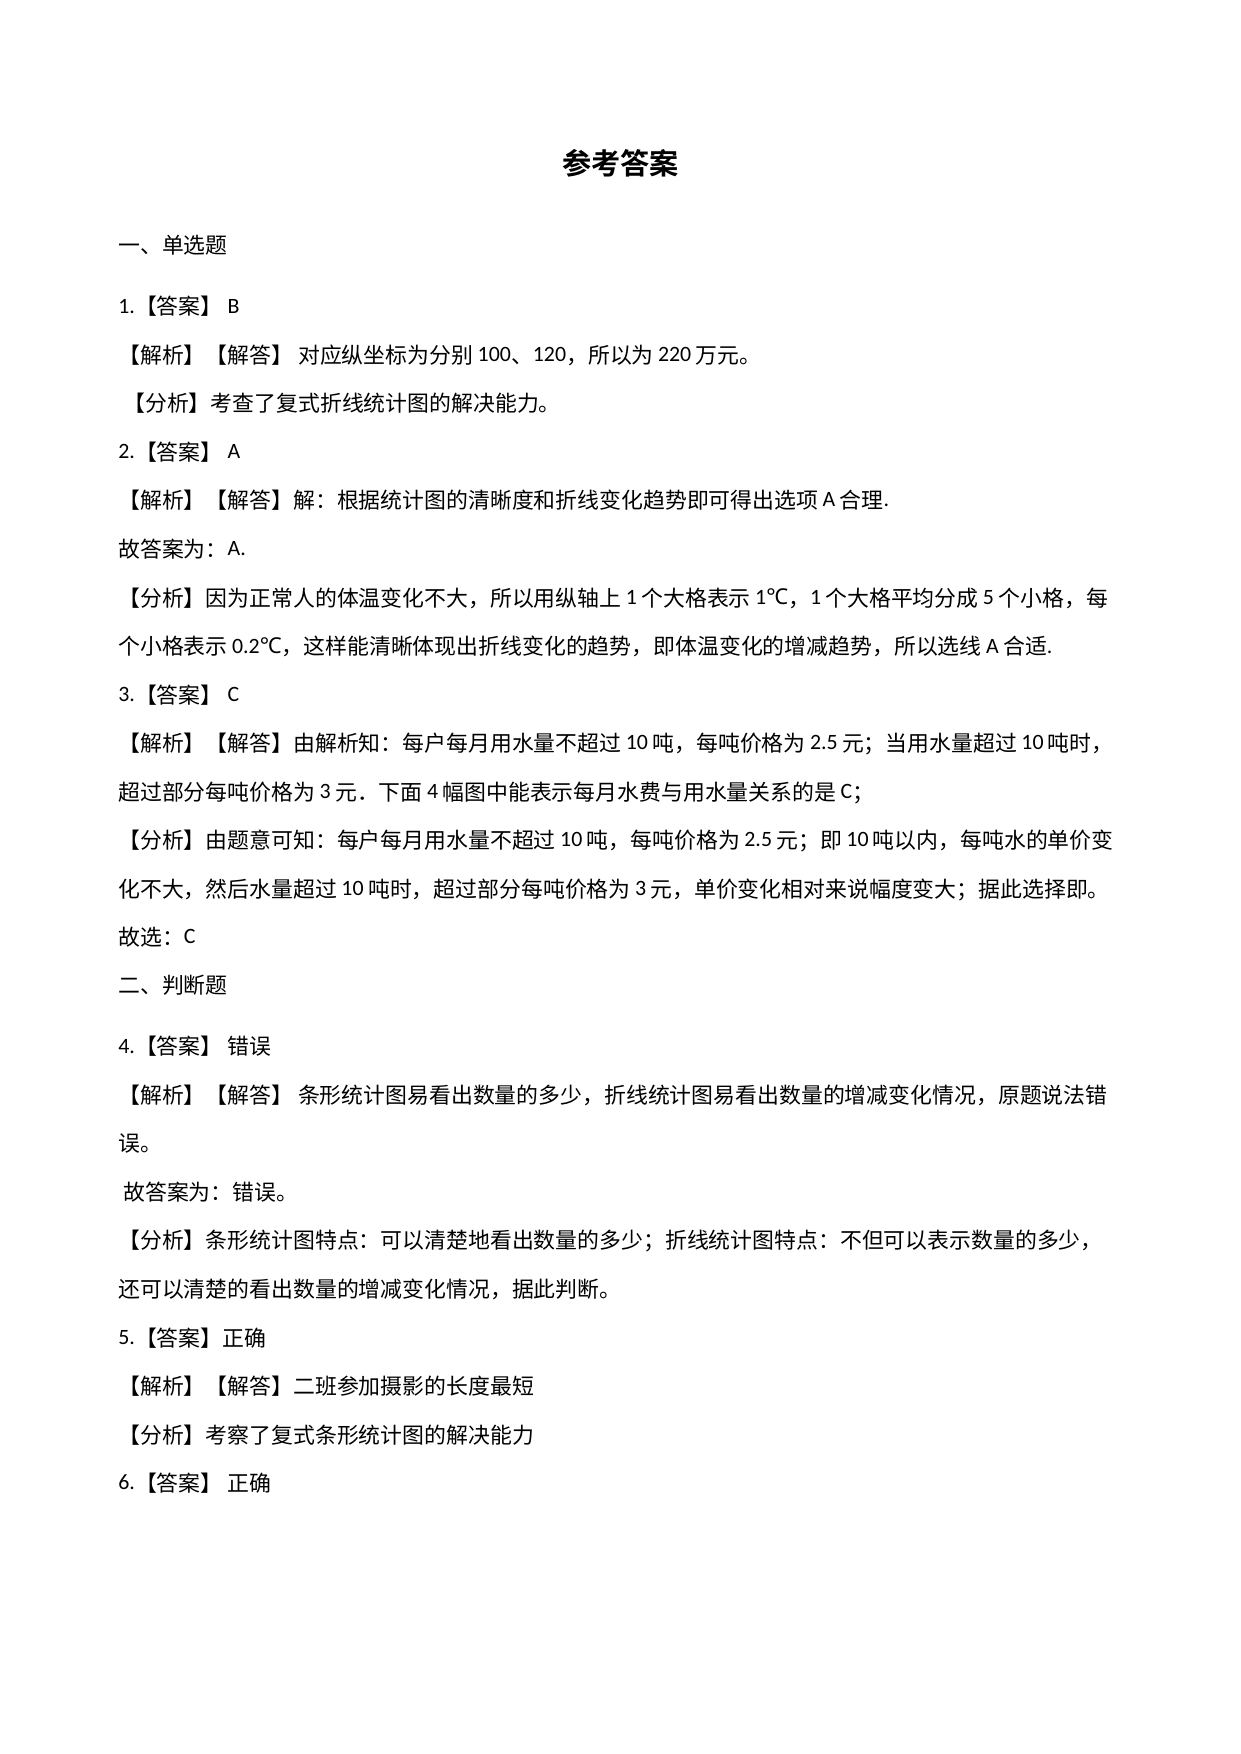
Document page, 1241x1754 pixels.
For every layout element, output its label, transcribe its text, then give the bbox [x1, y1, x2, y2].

text 6.【答案】 正确 [118, 1466, 1122, 1498]
text 二、判断题 [118, 968, 1122, 1001]
text 【解析】【解答】由解析知：每户每月用水量不超过10吨，每吨价格为2.5元；当用水量超过10吨时，超过部分每吨价格为3元．下面4幅图中能表示每月水费与用水量关系的是C； [118, 726, 1122, 807]
text 1.【答案】 B [118, 289, 1122, 321]
text 【解析】【解答】二班参加摄影的长度最短 【分析】考察了复式条形统计图的解决能力 [118, 1368, 1122, 1450]
text 故选：C [118, 920, 1122, 952]
text 【解析】【解答】 条形统计图易看出数量的多少，折线统计图易看出数量的增减变化情况，原题说法错误。 故答案为：错误。 [118, 1077, 1122, 1207]
text 3.【答案】 C [118, 677, 1122, 710]
text 【解析】【解答】解：根据统计图的清晰度和折线变化趋势即可得出选项A合理. 故答案为：A. 【分析】因为正常人的体温变化不大，所以用纵轴上1个大格表示1℃，1个大格平均分成5个小格，每个小格表示0.2℃，这样能清晰体现出折线变化的趋势，即体温变化的增减趋势，所以选线A合适. [118, 483, 1122, 661]
text 参考答案 [118, 129, 1122, 194]
text 5.【答案】正确 [118, 1320, 1122, 1353]
text 【分析】条形统计图特点：可以清楚地看出数量的多少；折线统计图特点：不但可以表示数量的多少，还可以清楚的看出数量的增减变化情况，据此判断。 [118, 1223, 1122, 1304]
text 一、单选题 [118, 228, 1122, 261]
text 2.【答案】 A [118, 434, 1122, 467]
text 4.【答案】 错误 [118, 1029, 1122, 1061]
text 【解析】【解答】 对应纵坐标为分别100、120，所以为220万元。 【分析】考查了复式折线统计图的解决能力。 [118, 337, 1122, 418]
text 【分析】由题意可知：每户每月用水量不超过10吨，每吨价格为2.5元；即10吨以内，每吨水的单价变化不大，然后水量超过10吨时，超过部分每吨价格为3元，单价变化相对来说幅度变大；据此选择即。 [118, 823, 1122, 904]
